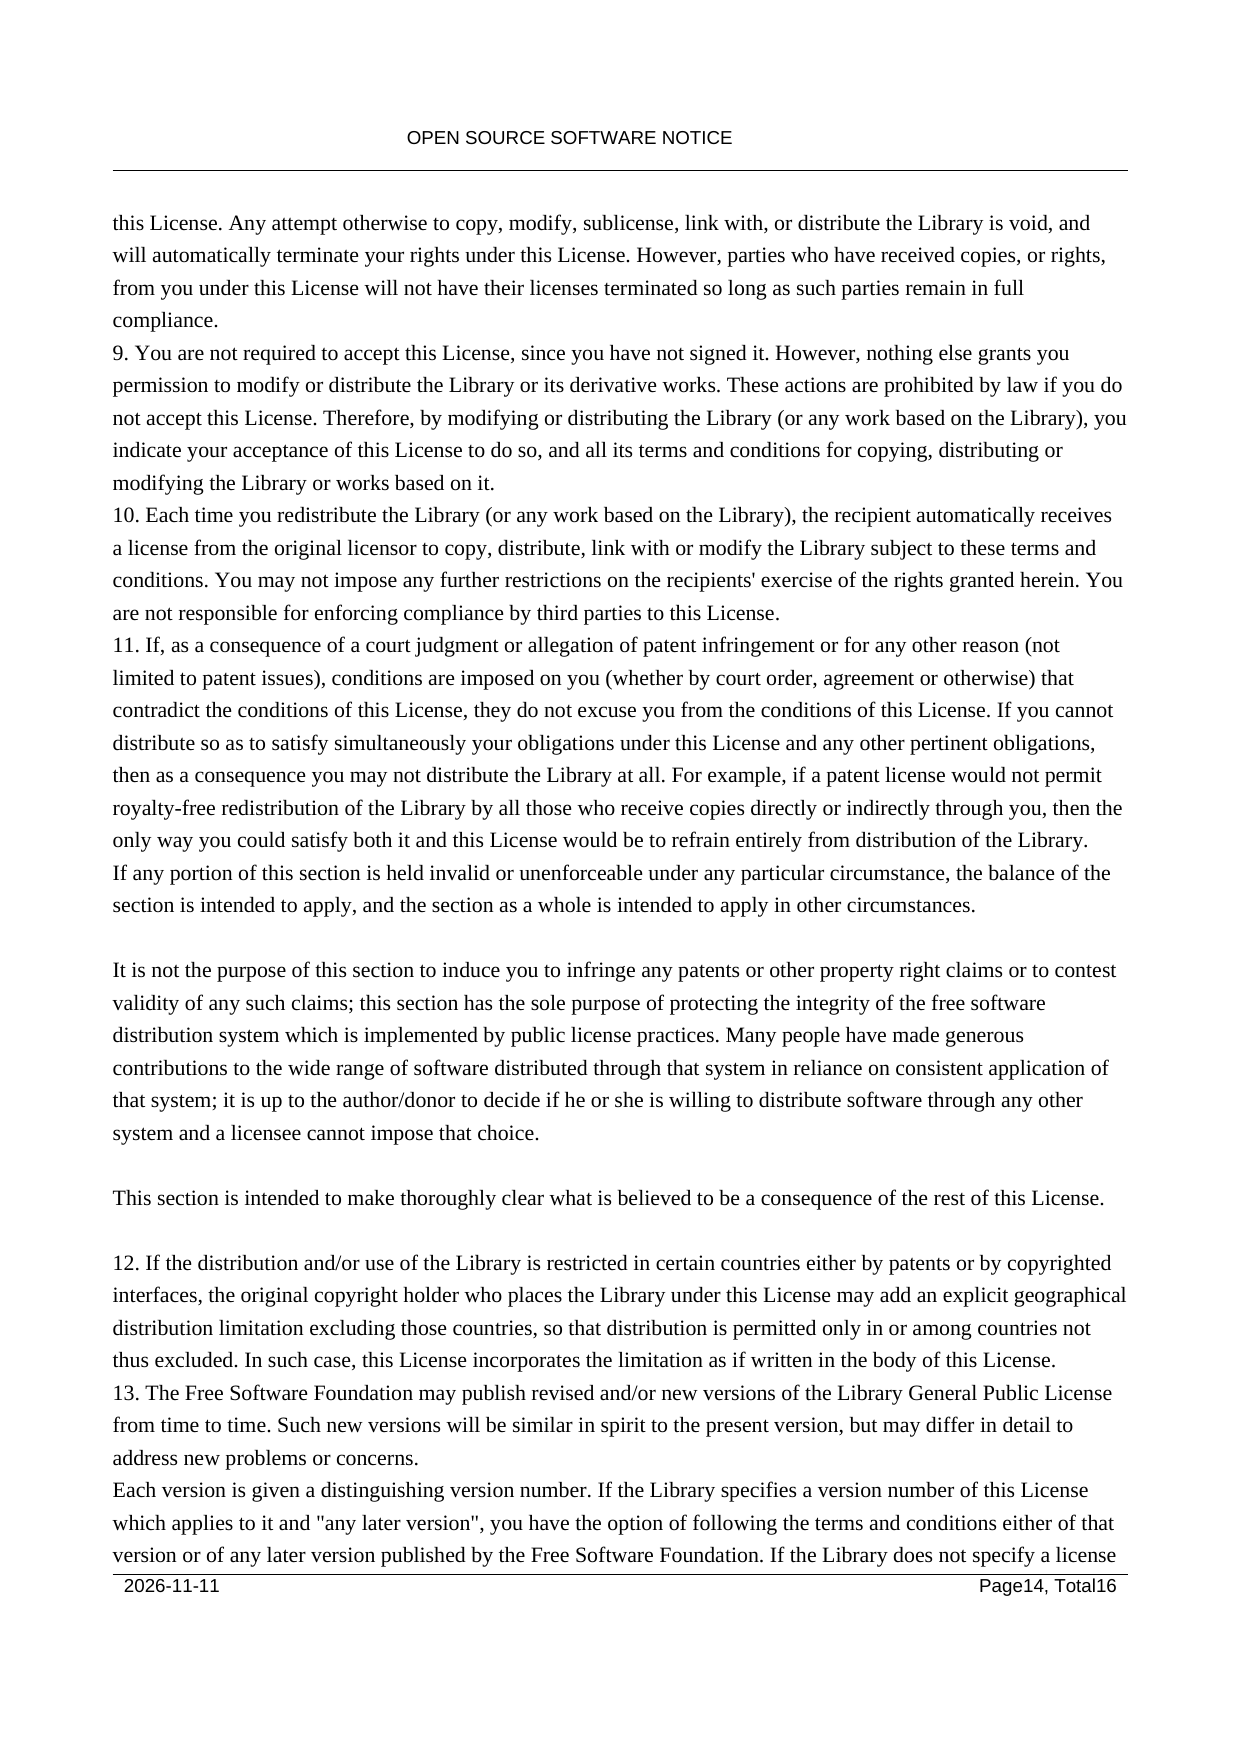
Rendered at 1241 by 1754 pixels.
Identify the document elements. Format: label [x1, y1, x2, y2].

text [112, 206, 1128, 1571]
